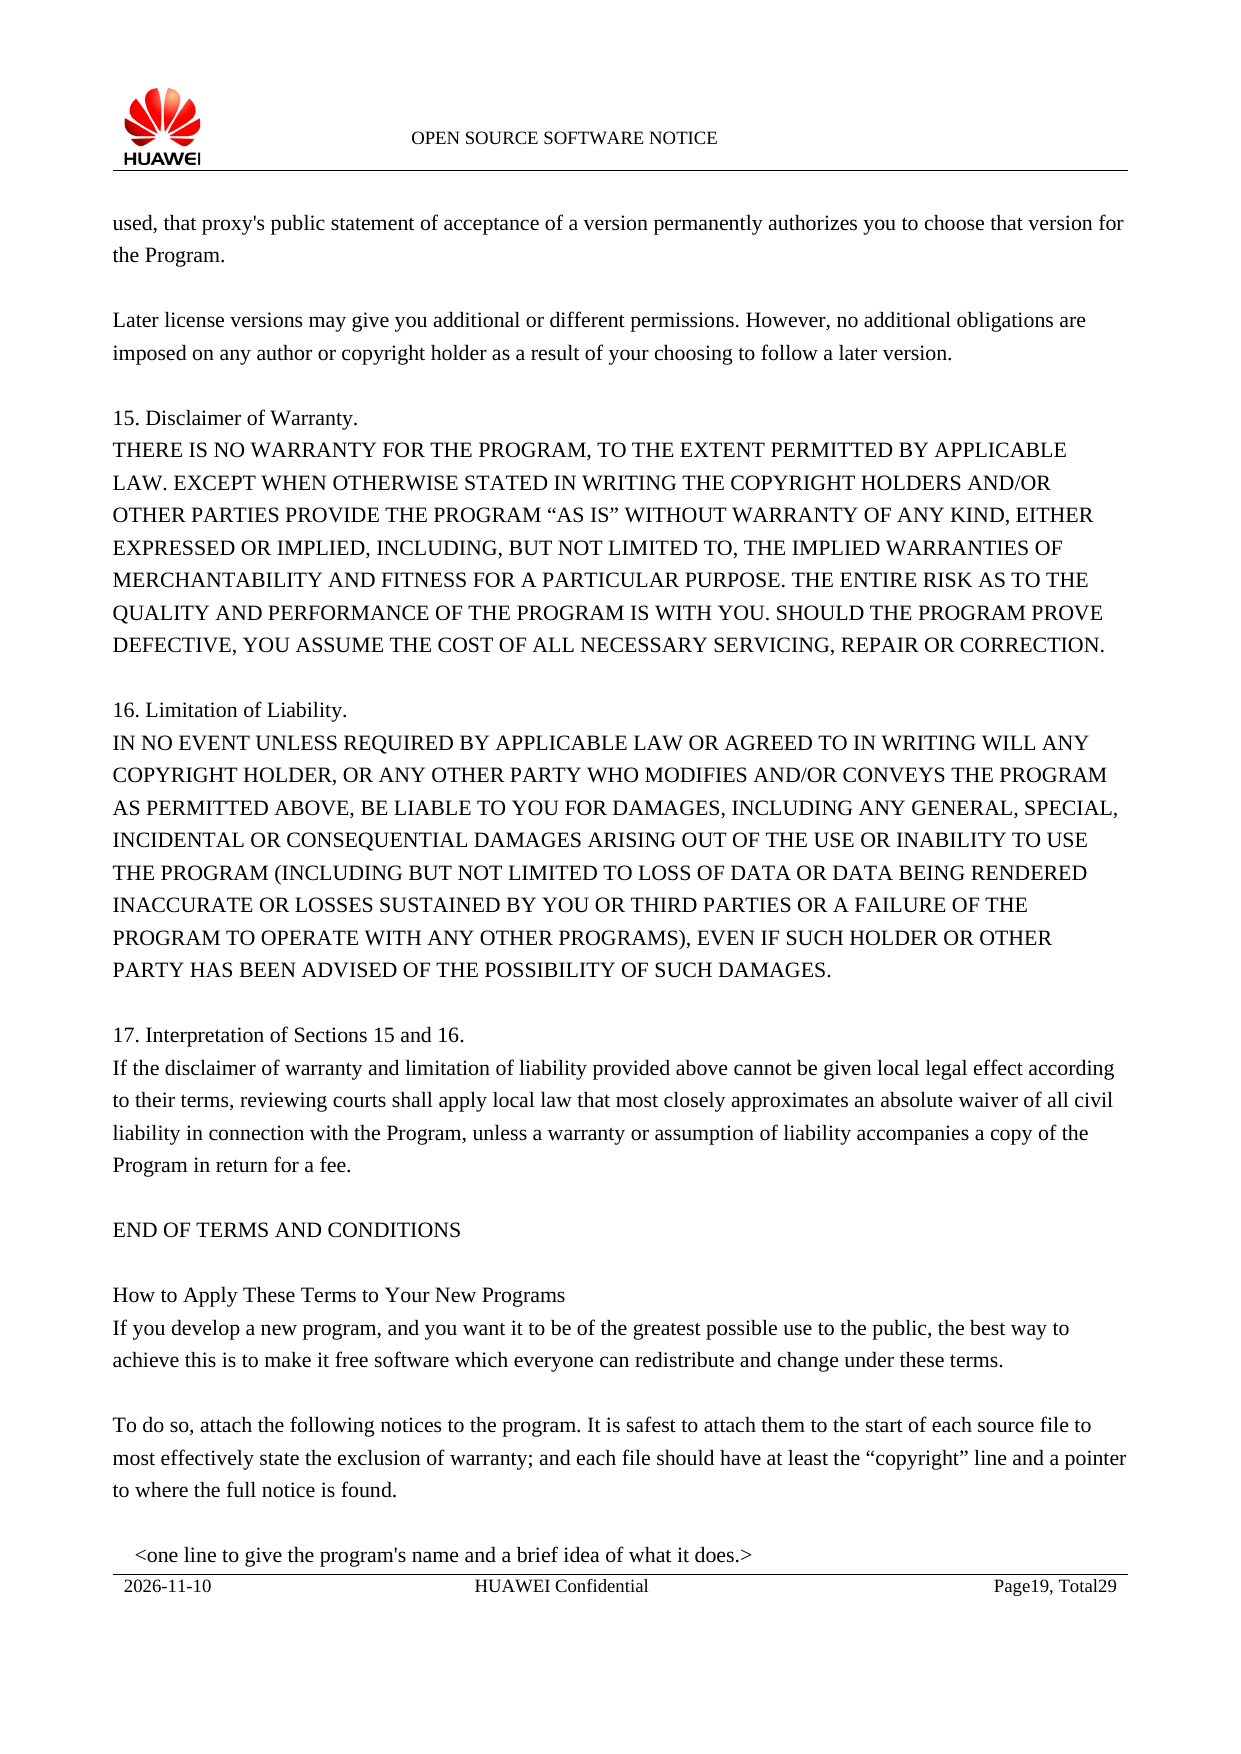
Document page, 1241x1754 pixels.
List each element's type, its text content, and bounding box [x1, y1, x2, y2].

picture [124, 88, 201, 165]
